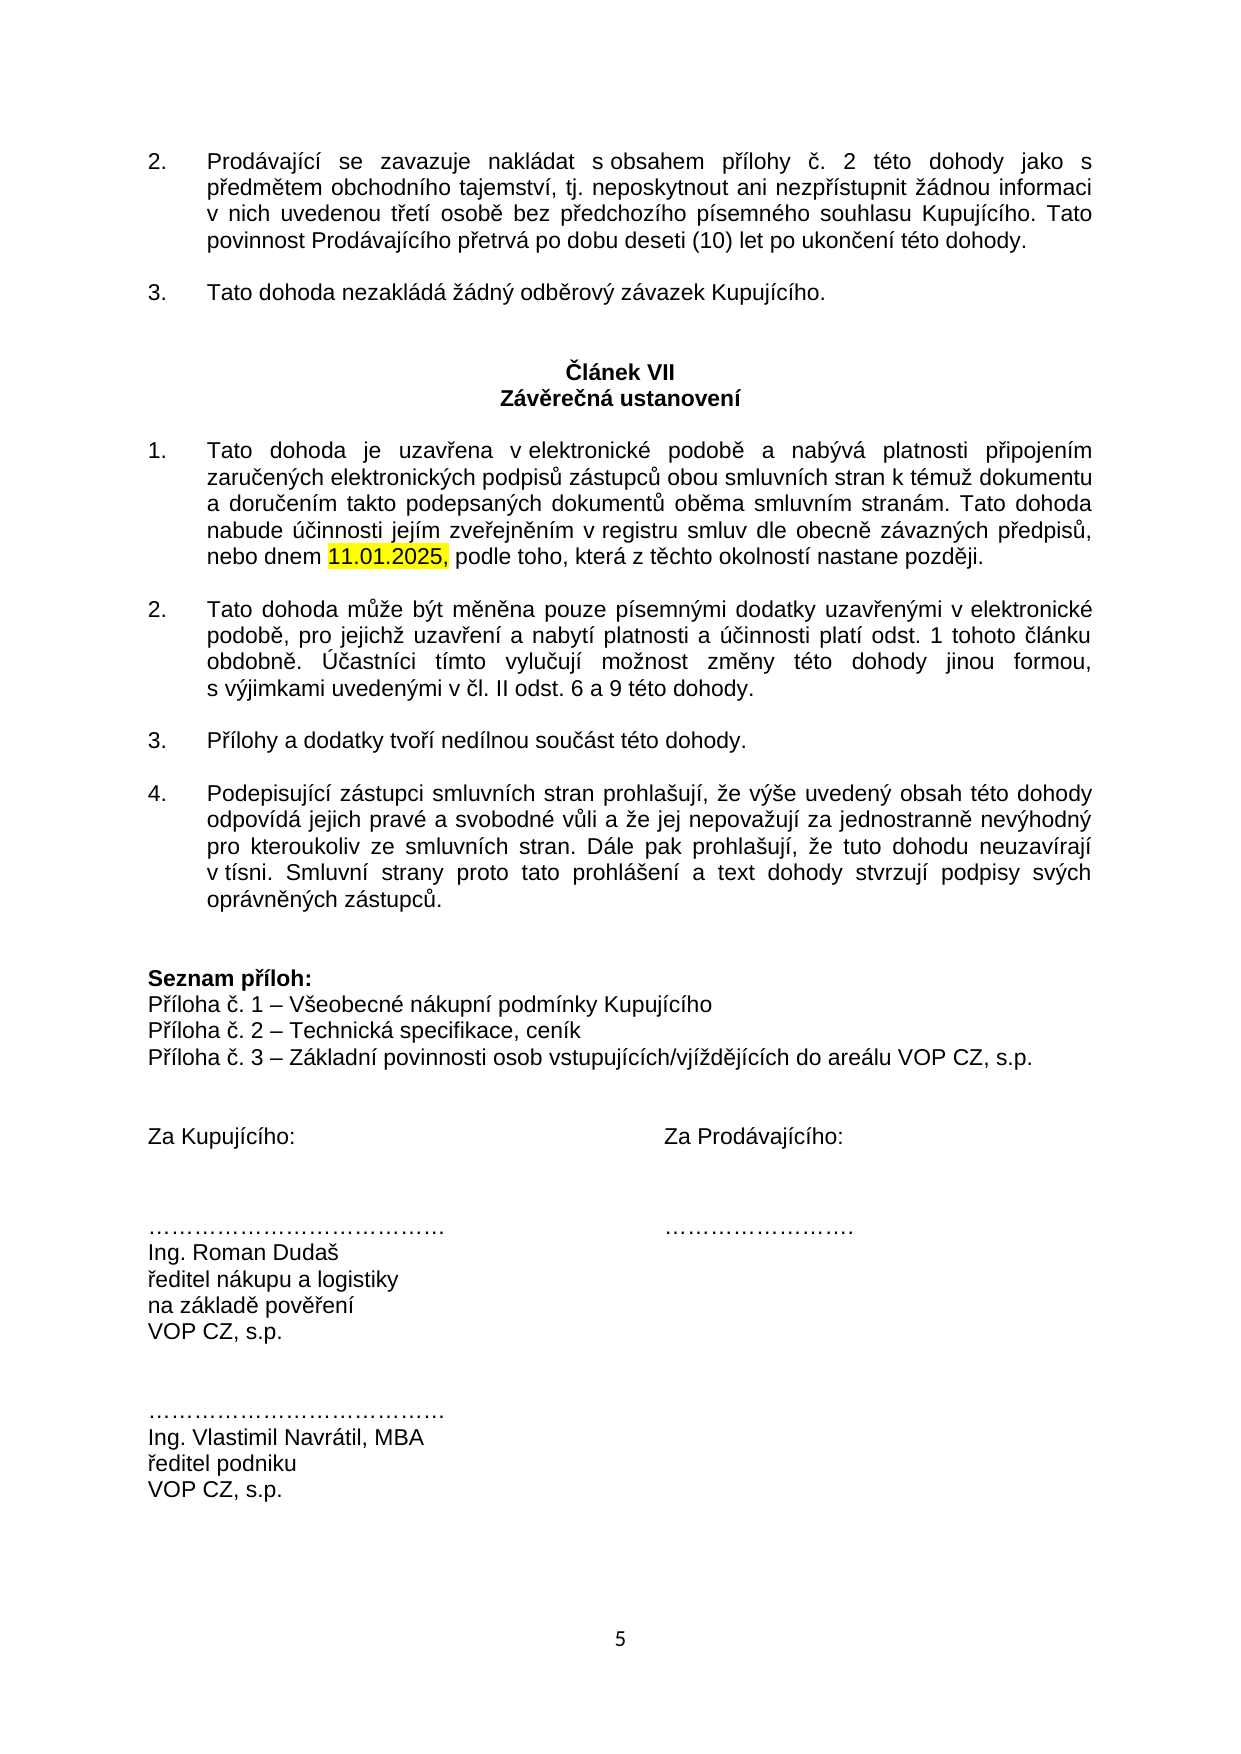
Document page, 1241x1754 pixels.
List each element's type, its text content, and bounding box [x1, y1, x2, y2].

list Prodávající se zavazuje nakládat s obsahem přílohy č. 2 této dohody jako s předmětem obchodního tajemství, tj. neposkytnout ani nezpřístupnit žádnou informaci v nich uvedenou třetí osobě bez předchozího písemného souhlasu Kupujícího. Tato povinnost Prodávajícího přetrvá po dobu deseti (10) let po ukončení této dohody. [148, 148, 1093, 253]
list Tato dohoda může být měněna pouze písemnými dodatky uzavřenými v elektronické podobě, pro jejichž uzavření a nabytí platnosti a účinnosti platí odst. 1 tohoto článku obdobně. Účastníci tímto vylučují možnost změny této dohody jinou formou, s výjimkami uvedenými v čl. II odst. 6 a 9 této dohody. [148, 596, 1093, 701]
text na základě pověření [148, 1292, 1093, 1318]
list Tato dohoda je uzavřena v elektronické podobě a nabývá platnosti připojením zaručených elektronických podpisů zástupců obou smluvních stran k témuž dokumentu a doručením takto podepsaných dokumentů oběma smluvním stranám. Tato dohoda nabude účinnosti jejím zveřejněním v registru smluv dle obecně závazných předpisů, nebo dnem 11.01.2025, podle toho, která z těchto okolností nastane později. [148, 437, 1093, 569]
text Ing. Roman Dudaš [148, 1239, 1093, 1266]
text Příloha č. 3 – Základní povinnosti osob vstupujících/vjíždějících do areálu VOP CZ, s.p. [148, 1044, 1093, 1070]
text Příloha č. 2 – Technická specifikace, ceník [148, 1017, 1093, 1044]
list Přílohy a dodatky tvoří nedílnou součást této dohody. [148, 727, 1093, 754]
text Ing. Vlastimil Navrátil, MBA [148, 1424, 1093, 1450]
text Seznam příloh: [148, 964, 1093, 991]
text ředitel nákupu a logistiky [148, 1266, 1093, 1292]
list Tato dohoda nezakládá žádný odběrový závazek Kupujícího. [148, 279, 1093, 306]
list Podepisující zástupci smluvních stran prohlašují, že výše uvedený obsah této dohody odpovídá jejich pravé a svobodné vůli a že jej nepovažují za jednostranně nevýhodný pro kteroukoliv ze smluvních stran. Dále pak prohlašují, že tuto dohodu neuzavírají v tísni. Smluvní strany proto tato prohlášení a text dohody stvrzují podpisy svých oprávněných zástupců. [148, 780, 1093, 912]
text Za Kupujícího: Za Prodávajícího: [148, 1123, 1093, 1149]
text Závěrečná ustanovení [148, 385, 1093, 411]
text ………………………………… [148, 1397, 1093, 1424]
text VOP CZ, s.p. [148, 1318, 1093, 1345]
text ………………………………… ……………………. [148, 1213, 1093, 1239]
text VOP CZ, s.p. [148, 1476, 1093, 1503]
text Článek VII [148, 358, 1093, 385]
text Příloha č. 1 – Všeobecné nákupní podmínky Kupujícího [148, 991, 1093, 1017]
text ředitel podniku [148, 1450, 1093, 1476]
